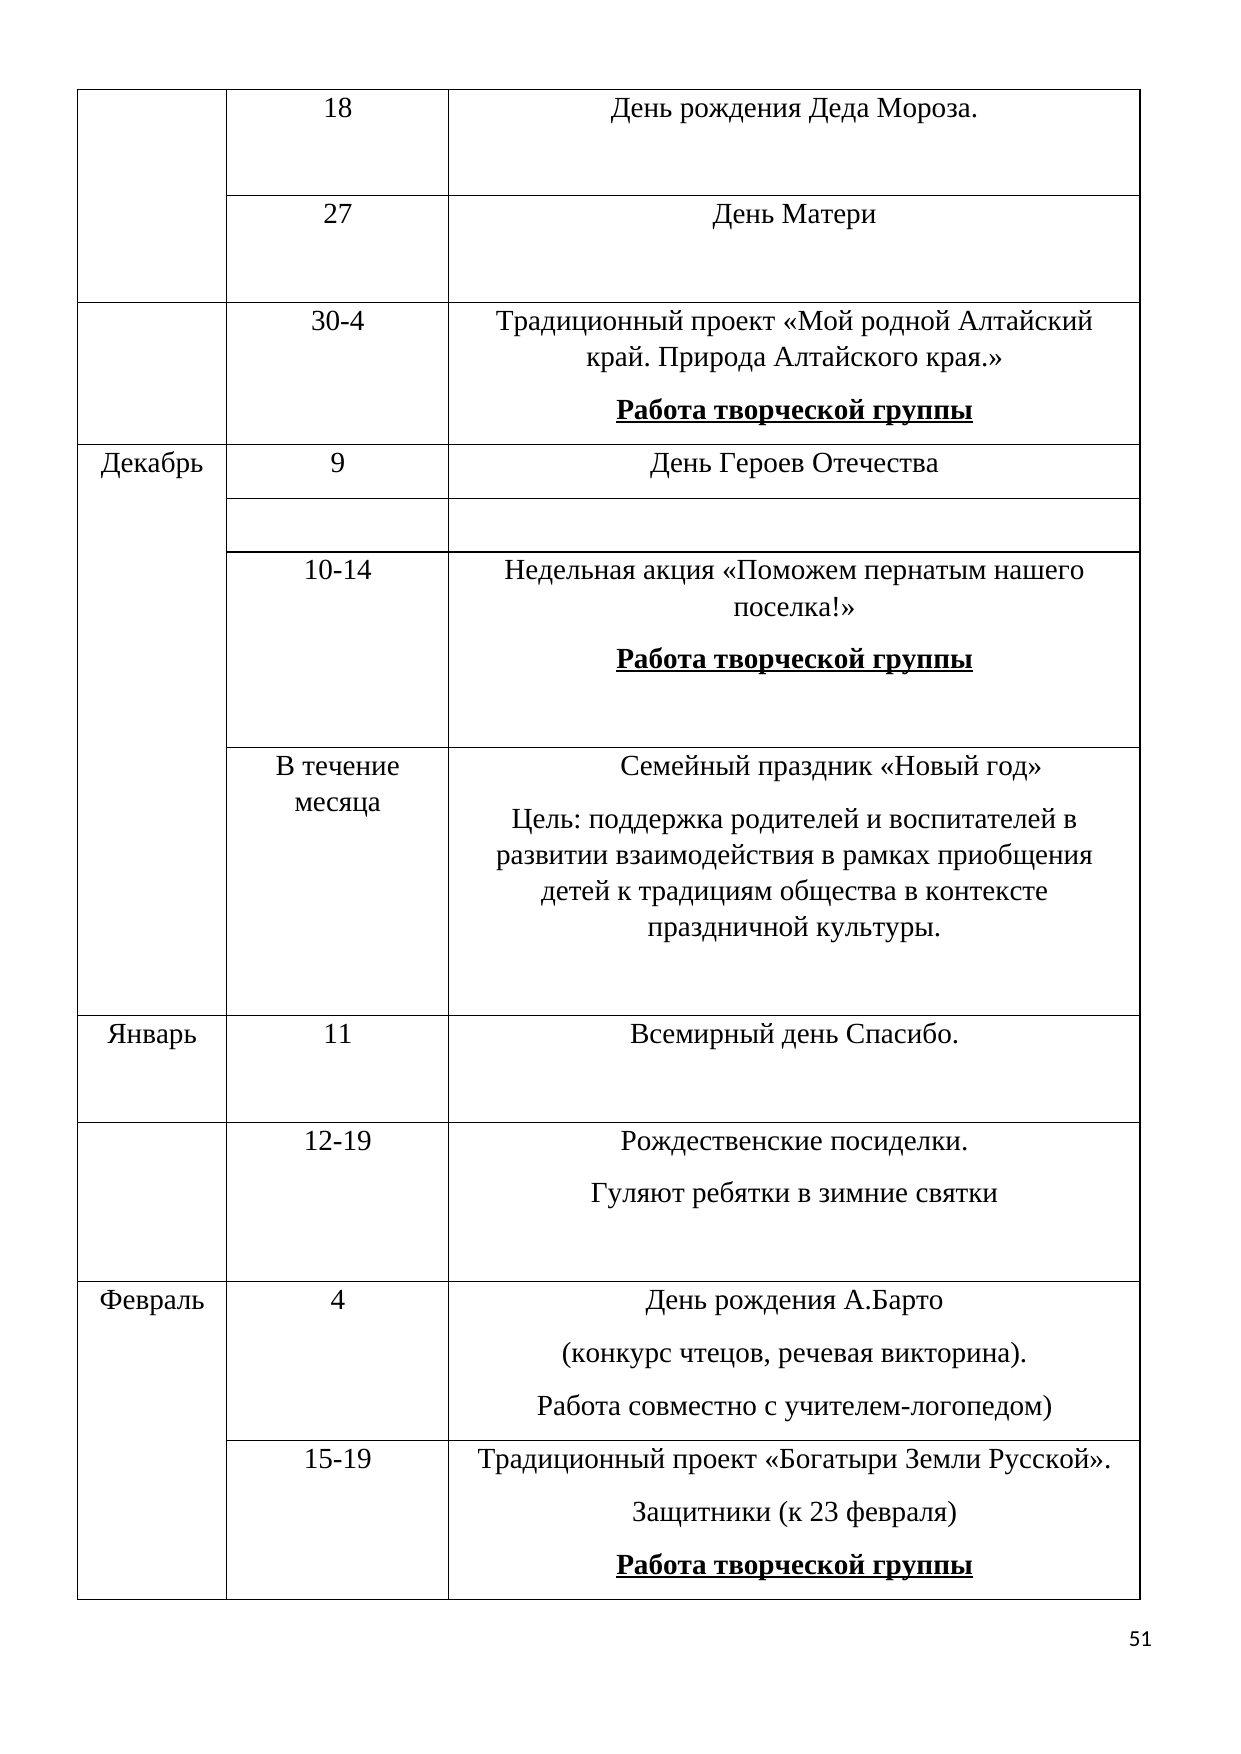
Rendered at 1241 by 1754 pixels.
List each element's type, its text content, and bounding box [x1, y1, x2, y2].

table_cell День рождения Деда Мороза. [449, 90, 1139, 195]
table_cell 15-19 [227, 1441, 448, 1599]
table_cell Недельная акция «Поможем пернатым нашего поселка!» Работа творческой группы [449, 553, 1139, 747]
table_cell Традиционный проект «Мой родной Алтайский край. Природа Алтайского края.» Работа творческой группы [449, 303, 1139, 444]
table_cell 27 [227, 196, 448, 302]
table_cell Декабрь [78, 445, 226, 1015]
table_cell 11 [227, 1016, 448, 1122]
table_cell В течение месяца [227, 748, 448, 1015]
table_cell Традиционный проект «Богатыри Земли Русской». Защитники (к 23 февраля) Работа творческой группы [449, 1441, 1139, 1599]
table_cell День Матери [449, 196, 1139, 302]
table_cell 12-19 [227, 1123, 448, 1281]
table_cell 30-4 [227, 303, 448, 444]
table_cell Всемирный день Спасибо. [449, 1016, 1139, 1122]
table_cell День Героев Отечества [449, 445, 1139, 498]
table_cell Рождественские посиделки. Гуляют ребятки в зимние святки [449, 1123, 1139, 1281]
table_cell День рождения А.Барто (конкурс чтецов, речевая викторина). Работа совместно с учителем-логопедом) [449, 1282, 1139, 1440]
table_cell Семейный праздник «Новый год» Цель: поддержка родителей и воспитателей в развитии взаимодействия в рамках приобщения детей к традициям общества в контексте праздничной культуры. [449, 748, 1139, 1015]
table_cell [449, 499, 1139, 551]
table_cell 18 [227, 90, 448, 195]
table_cell Январь [78, 1016, 226, 1122]
table_cell [78, 1123, 226, 1281]
table_cell [227, 499, 448, 551]
table_cell 4 [227, 1282, 448, 1440]
table_cell [78, 303, 226, 444]
table_cell 10-14 [227, 553, 448, 747]
table_cell 9 [227, 445, 448, 498]
table_cell Февраль [78, 1282, 226, 1599]
